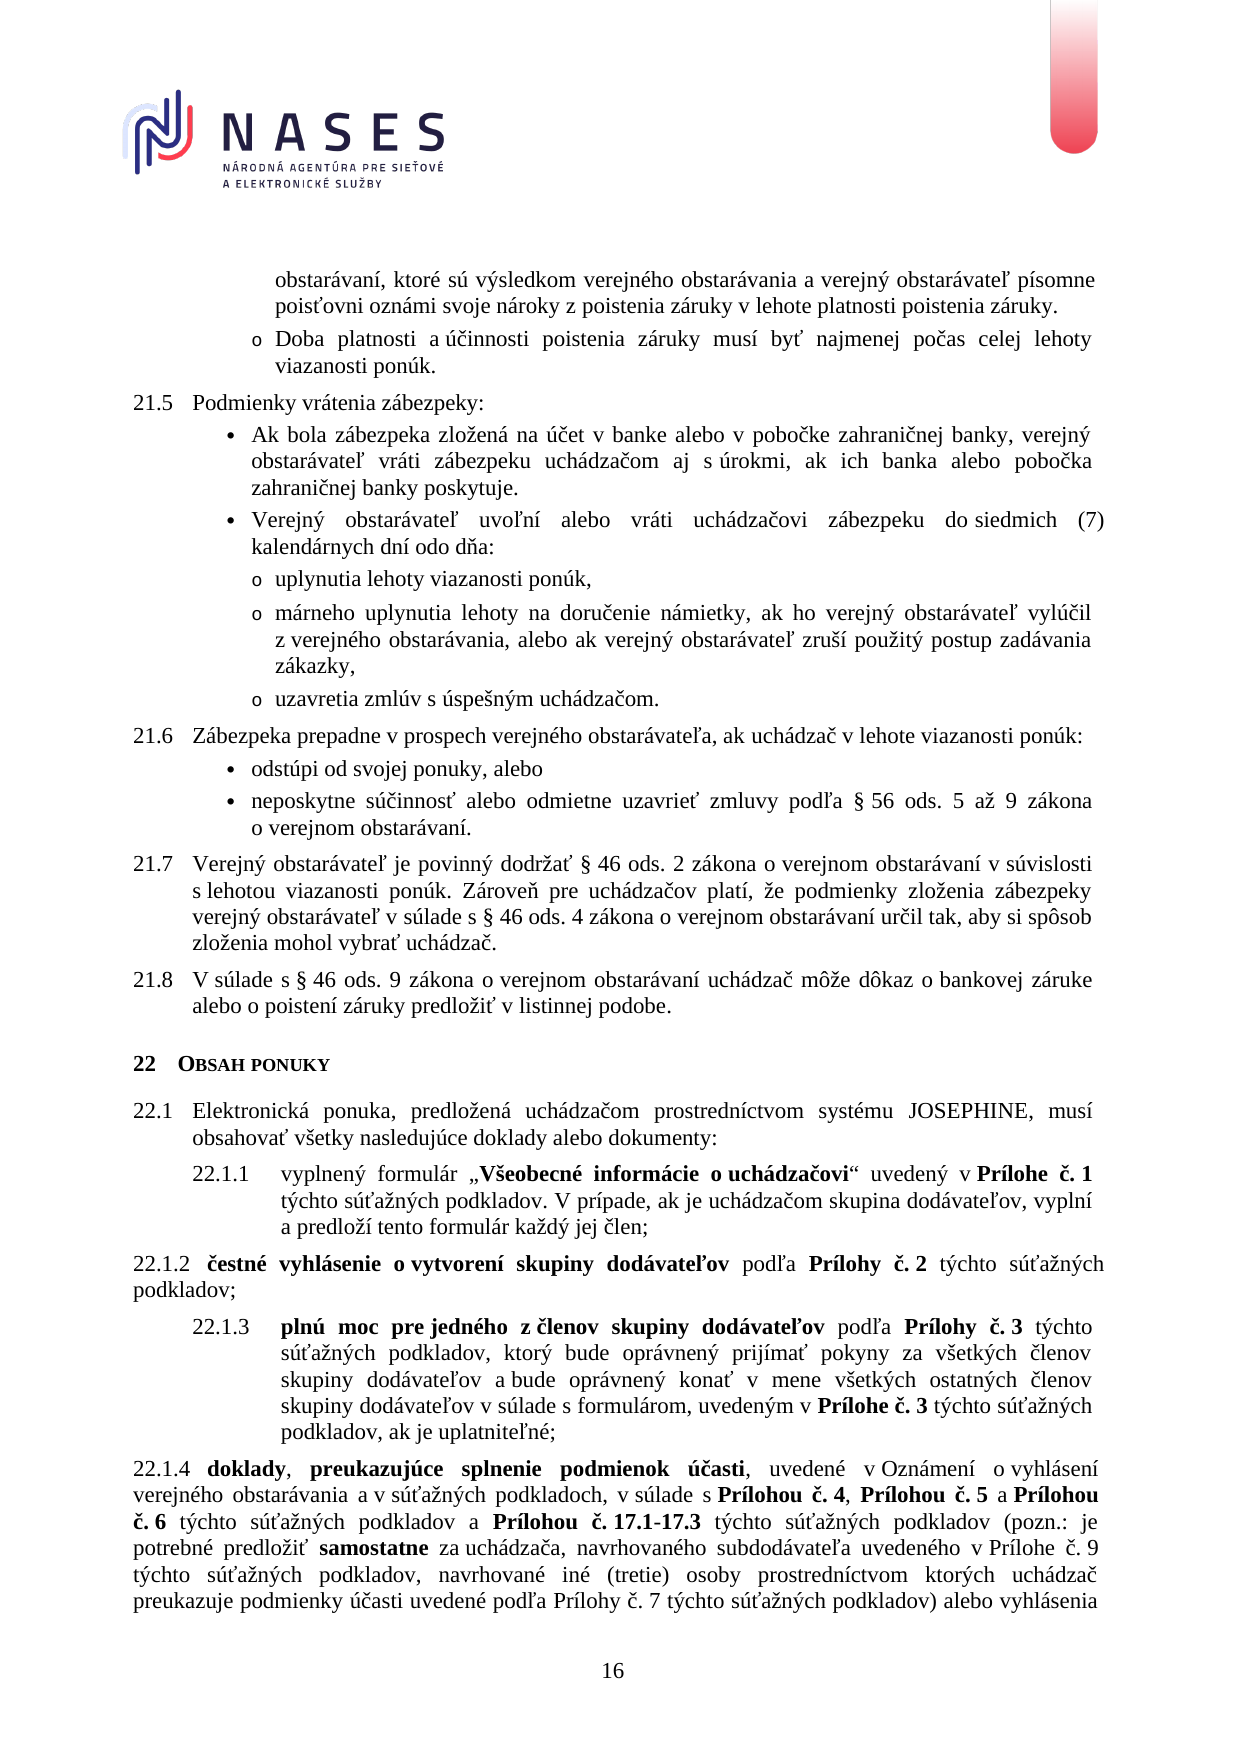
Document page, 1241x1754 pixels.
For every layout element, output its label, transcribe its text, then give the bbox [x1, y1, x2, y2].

subtitle Obsah ponuky [133, 1050, 1092, 1076]
text odstúpi od svojej ponuky, alebo [227, 754, 1092, 781]
subtitle V súlade s § 46 ods. 9 zákona o verejnom obstarávaní uchádzač môže dôkaz o bankovej záruke alebo o poistení záruky predložiť v listinnej podobe. [133, 966, 1092, 1019]
text Verejný obstarávateľ uvoľní alebo vráti uchádzačovi zábezpeku do siedmich (7) kalendárnych dní odo dňa: [227, 506, 1104, 559]
text uplynutia lehoty viazanosti ponúk, [251, 565, 1092, 592]
subtitle Verejný obstarávateľ je povinný dodržať § 46 ods. 2 zákona o verejnom obstarávaní v súvislosti s lehotou viazanosti ponúk. Zároveň pre uchádzačov platí, že podmienky zloženia zábezpeky verejný obstarávateľ v súlade s § 46 ods. 4 zákona o verejnom obstarávaní určil tak, aby si spôsob zloženia mohol vybrať uchádzač. [133, 850, 1092, 956]
text neposkytne súčinnosť alebo odmietne uzavrieť zmluvy podľa § 56 ods. 5 až 9 zákona o verejnom obstarávaní. [227, 787, 1092, 840]
picture [1037, 0, 1115, 157]
subtitle Podmienky vrátenia zábezpeky: [133, 388, 1092, 415]
subtitle plnú moc pre jedného z členov skupiny dodávateľov podľa Prílohy č. 3 týchto súťažných podkladov, ktorý bude oprávnený prijímať pokyny za všetkých členov skupiny dodávateľov a bude oprávnený konať v mene všetkých ostatných členov skupiny dodávateľov v súlade s formulárom, uvedeným v Prílohe č. 3 týchto súťažných podkladov, ak je uplatniteľné; [192, 1313, 1092, 1445]
text Ak bola zábezpeka zložená na účet v banke alebo v pobočke zahraničnej banky, verejný obstarávateľ vráti zábezpeku uchádzačom aj s úrokmi, ak ich banka alebo pobočka zahraničnej banky poskytuje. [227, 421, 1092, 500]
subtitle Elektronická ponuka, predložená uchádzačom prostredníctvom systému JOSEPHINE, musí obsahovať všetky nasledujúce doklady alebo dokumenty: [133, 1097, 1092, 1150]
subtitle Zábezpeka prepadne v prospech verejného obstarávateľa, ak uchádzač v lehote viazanosti ponúk: [133, 722, 1092, 748]
subtitle vyplnený formulár „Všeobecné informácie o uchádzačovi“ uvedený v Prílohe č. 1 týchto súťažných podkladov. V prípade, ak je uchádzačom skupina dodávateľov, vyplní a predloží tento formulár každý jej člen; [192, 1160, 1092, 1239]
subtitle čestné vyhlásenie o vytvorení skupiny dodávateľov podľa Prílohy č. 2 týchto súťažných podkladov; [133, 1250, 1104, 1303]
text uzavretia zmlúv s úspešným uchádzačom. [251, 684, 1092, 712]
text márneho uplynutia lehoty na doručenie námietky, ak ho verejný obstarávateľ vylúčil z verejného obstarávania, alebo ak verejný obstarávateľ zruší použitý postup zadávania zákazky, [251, 599, 1092, 678]
picture [92, 23, 467, 254]
text Doba platnosti a účinnosti poistenia záruky musí byť najmenej počas celej lehoty viazanosti ponúk. [251, 325, 1092, 378]
